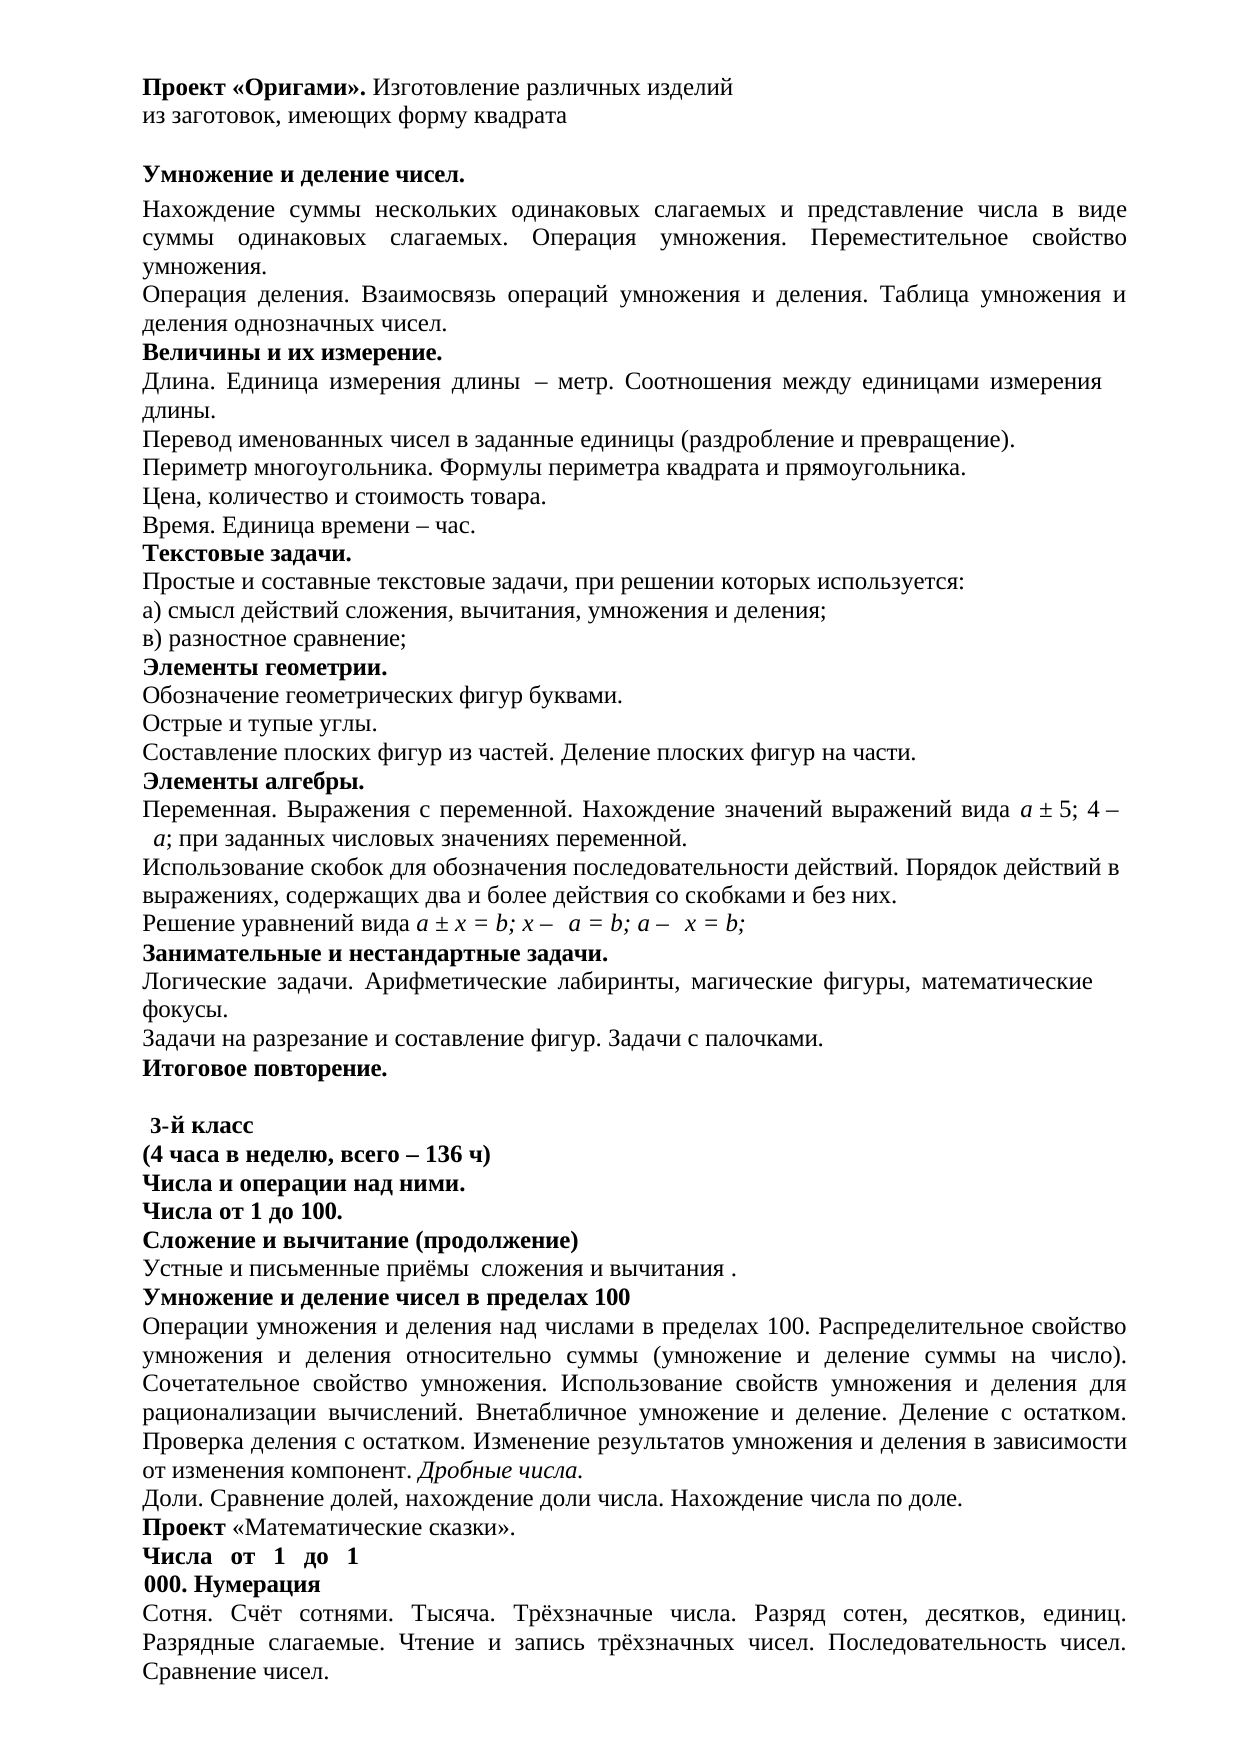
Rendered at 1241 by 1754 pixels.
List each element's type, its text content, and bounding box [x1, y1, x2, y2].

subtitle Умножение и деление чисел. [142, 159, 1152, 187]
text в) разностное сравнение; [142, 623, 1152, 652]
text Сложение и вычитание (продолжение) [142, 1225, 1152, 1254]
text (4 часа в неделю, всего – 136 ч) Числа и операции над ними. [142, 1139, 527, 1197]
text а; при заданных числовых значениях переменной. [153, 823, 1152, 852]
text Нахождение суммы нескольких одинаковых слагаемых и представление числа в виде суммы одинаковых слагаемых. Операция умножения. Переместительное свойство умножения. [142, 195, 1128, 279]
text Логические задачи. Арифметические лабиринты, магические фигуры, математические фокусы. [142, 967, 1152, 1023]
subtitle Умножение и деление чисел в пределах 100 [142, 1283, 1152, 1311]
subtitle Величины и их измерение. [142, 338, 1152, 366]
text Использование скобок для обозначения последовательности действий. Порядок действий в выражениях, содержащих два и более действия со скобками и без них. [142, 852, 1152, 909]
subtitle Числа от 1 до 1 000. Нумерация [142, 1542, 359, 1598]
text Обозначение геометрических фигур буквами. Острые и тупые углы. [142, 681, 700, 737]
text Длина. Единица измерения длины – метр. Соотношения между единицами измерения длины. [142, 366, 1152, 424]
text Задачи на разрезание и составление фигур. Задачи с палочками. [142, 1023, 1152, 1052]
text Доли. Сравнение долей, нахождение доли числа. Нахождение числа по доле. [142, 1483, 1152, 1512]
text Сотня. Счёт сотнями. Тысяча. Трёхзначные числа. Разряд сотен, десятков, единиц. Разрядные слагаемые. Чтение и запись трёхзначных чисел. Последовательность чисел. Сравнение чисел. [142, 1598, 1127, 1684]
subtitle Занимательные и нестандартные задачи. [142, 939, 1152, 967]
text Операция деления. Взаимосвязь операций умножения и деления. Таблица умножения и деления однозначных чисел. [142, 280, 1127, 337]
subtitle Элементы геометрии. [142, 652, 1152, 681]
text Числа от 1 до 100. [142, 1197, 1152, 1225]
text Операции умножения и деления над числами в пределах 100. Распределительное свойство умножения и деления относительно суммы (умножение и деление суммы на число). Сочетательное свойство умножения. Использование свойств умножения и деления для рационализации вычислений. Внетабличное умножение и деление. Деление с остатком. Проверка деления с остатком. Изменение результатов умножения и деления в зависимости от изменения компонент. Дробные числа. [142, 1311, 1128, 1483]
text Решение уравнений вида а ± х = b; х – а = b; а – х = b; [142, 909, 1152, 937]
text Перевод именованных чисел в заданные единицы (раздробление и превращение). Периметр многоугольника. Формулы периметра квадрата и прямоугольника. [142, 424, 1099, 481]
text Простые и составные текстовые задачи, при решении которых используется: а) смысл действий сложения, вычитания, умножения и деления; [142, 567, 972, 623]
list й класс [150, 1111, 1152, 1139]
subtitle Текстовые задачи. [142, 539, 1152, 567]
text Итоговое повторение. [142, 1053, 1152, 1082]
subtitle Элементы алгебры. [142, 767, 1152, 795]
text Переменная. Выражения с переменной. Нахождение значений выражений вида а ± 5; 4 – [142, 795, 1152, 823]
text Устные и письменные приёмы сложения и вычитания . [142, 1254, 1152, 1282]
text Цена, количество и стоимость товара. Время. Единица времени – час. [142, 481, 612, 539]
text Составление плоских фигур из частей. Деление плоских фигур на части. [142, 737, 1152, 766]
text Проект «Математические сказки». [142, 1512, 1152, 1541]
text Проект «Оригами». Изготовление различных изделий из заготовок, имеющих форму квадрата [142, 72, 748, 129]
